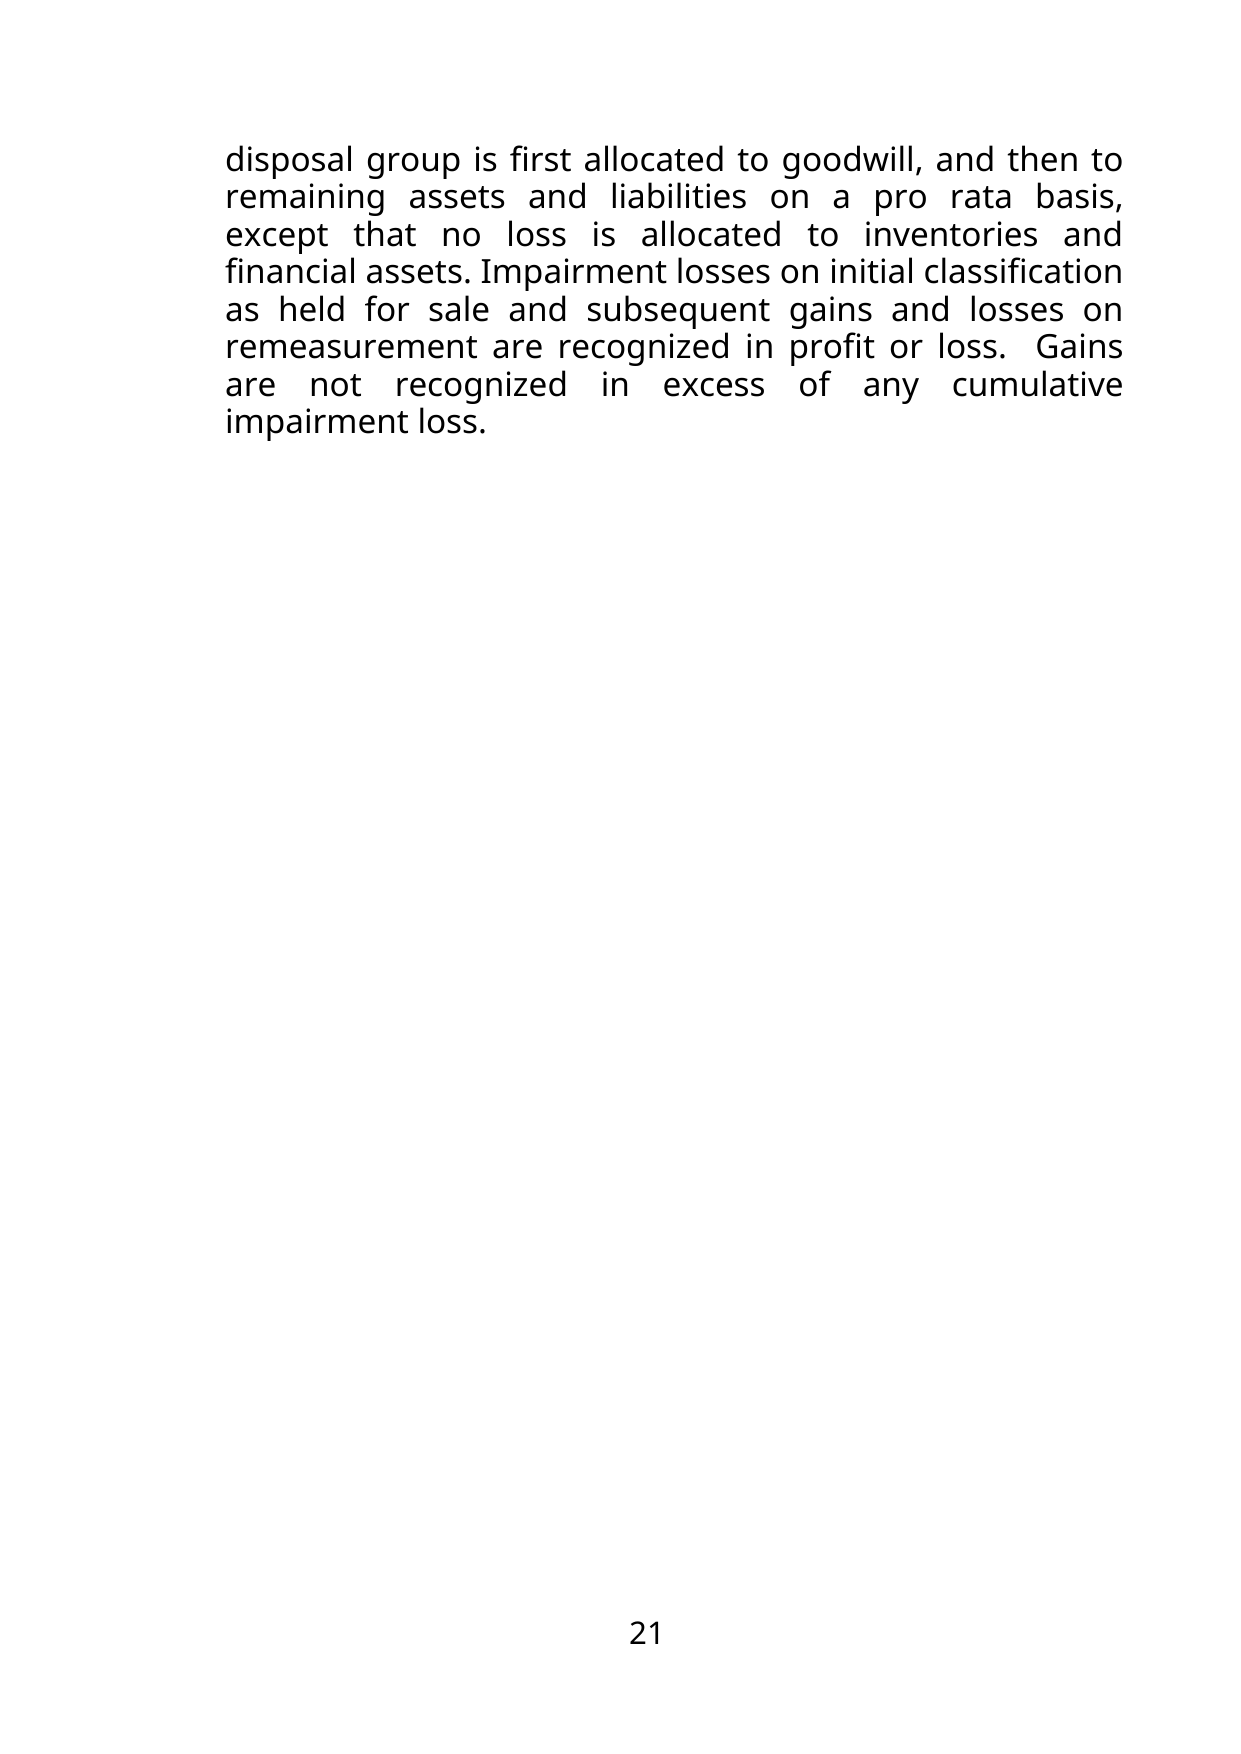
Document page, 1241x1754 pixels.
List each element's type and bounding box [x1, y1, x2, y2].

text [225, 141, 1125, 441]
